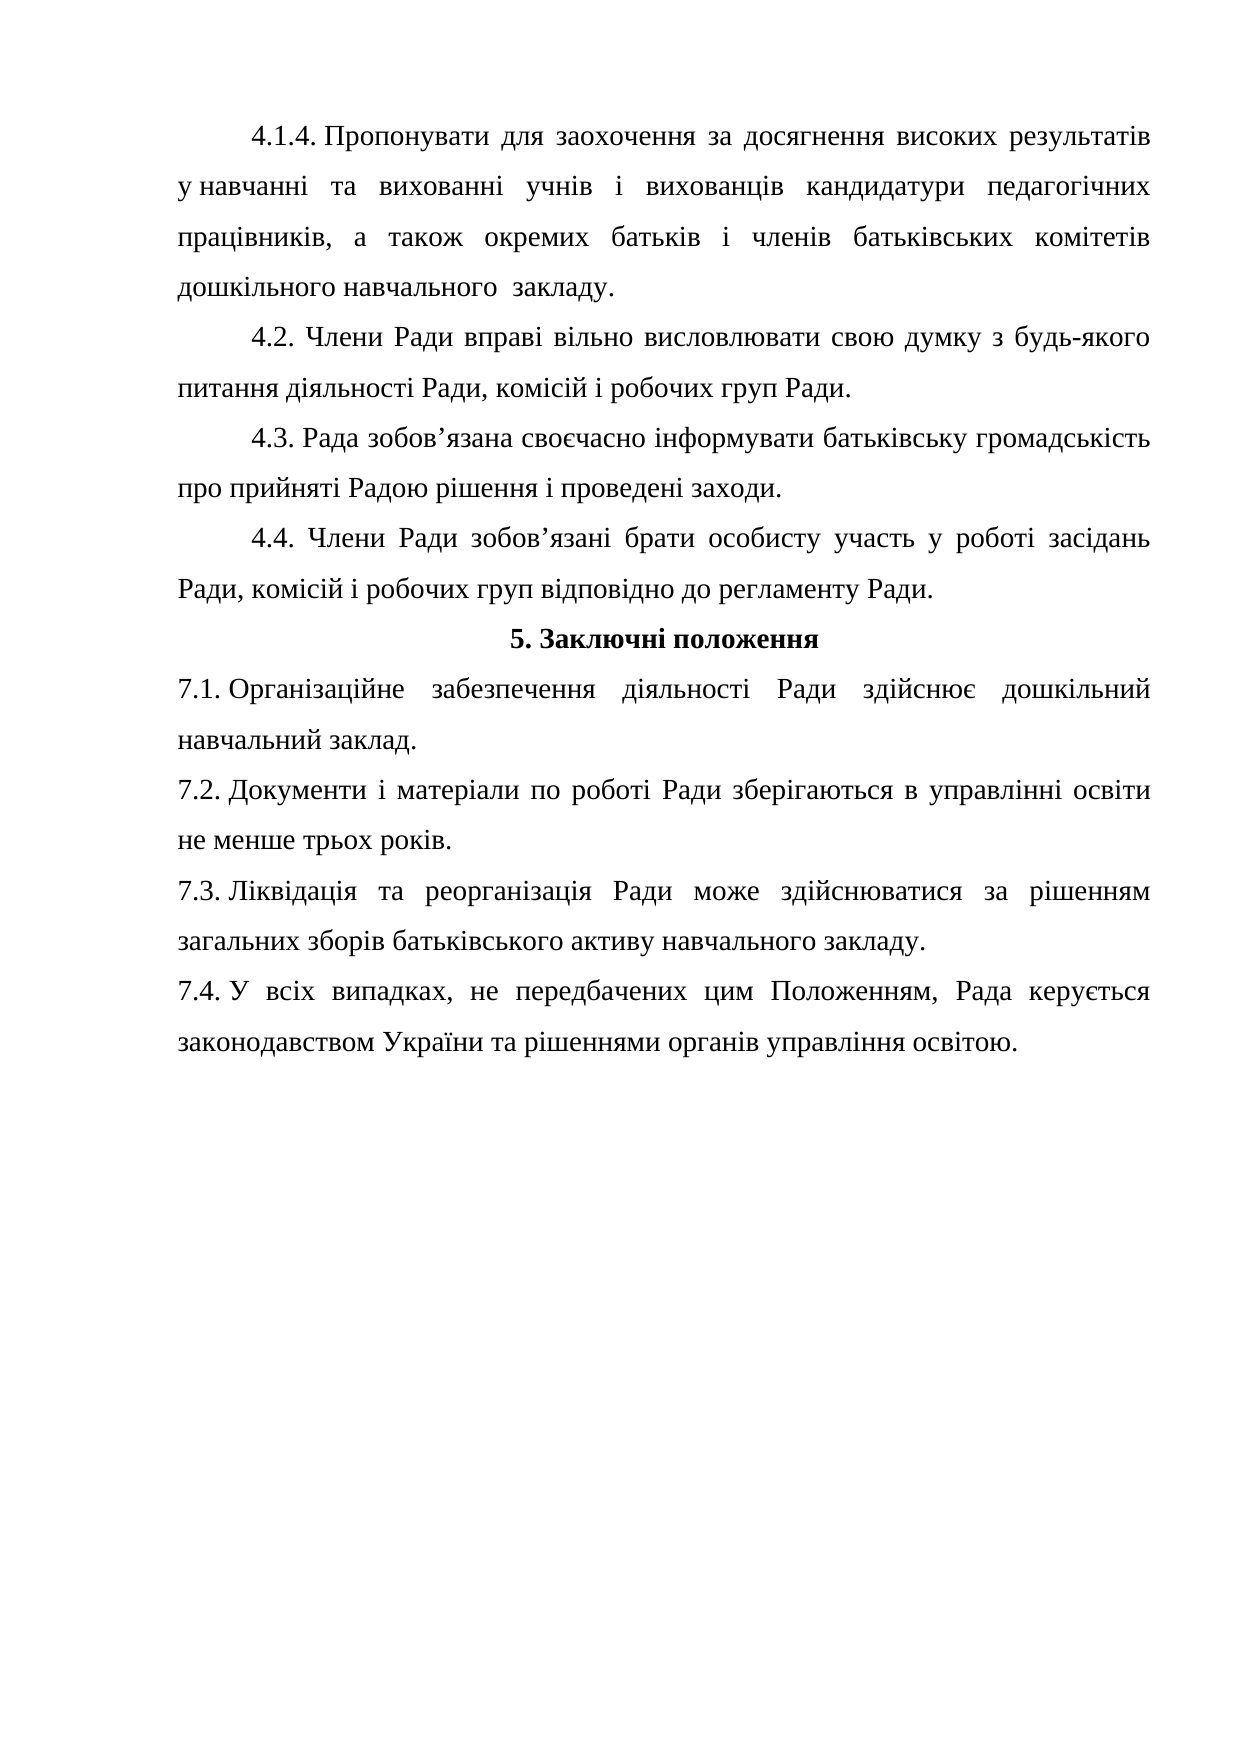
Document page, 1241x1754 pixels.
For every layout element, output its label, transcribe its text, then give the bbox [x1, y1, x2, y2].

text 4.4. Члени Ради зобов’язані брати особисту участь у роботі засідань Ради, комісій і робочих груп відповідно до регламенту Ради. [177, 521, 1152, 604]
text 4.2. Члени Ради вправі вільно висловлювати свою думку з будь-якого питання діяльності Ради, комісій і робочих груп Ради. [177, 319, 1152, 403]
text 5. Заключні положення [177, 621, 1152, 655]
text 7.4. У всіх випадках, не передбачених цим Положенням, Рада керується законодавством України та рішеннями органів управління освітою. [177, 973, 1152, 1057]
text 7.1. Організаційне забезпечення діяльності Ради здійснює дошкільний навчальний заклад. [177, 672, 1152, 755]
text 4.1.4. Пропонувати для заохочення за досягнення високих результатів у навчанні та вихованні учнів і вихованців кандидатури педагогічних працівників, а також окремих батьків і членів батьківських комітетів дошкільного навчального закладу. [177, 118, 1152, 303]
text 4.3. Рада зобов’язана своєчасно інформувати батьківську громадськість про прийняті Радою рішення і проведені заходи. [177, 420, 1152, 504]
text 7.3. Ліквідація та реорганізація Ради може здійснюватися за рішенням загальних зборів батьківського активу навчального закладу. [177, 873, 1152, 957]
text 7.2. Документи і матеріали по роботі Ради зберігаються в управлінні освіти не менше трьох років. [177, 772, 1152, 856]
